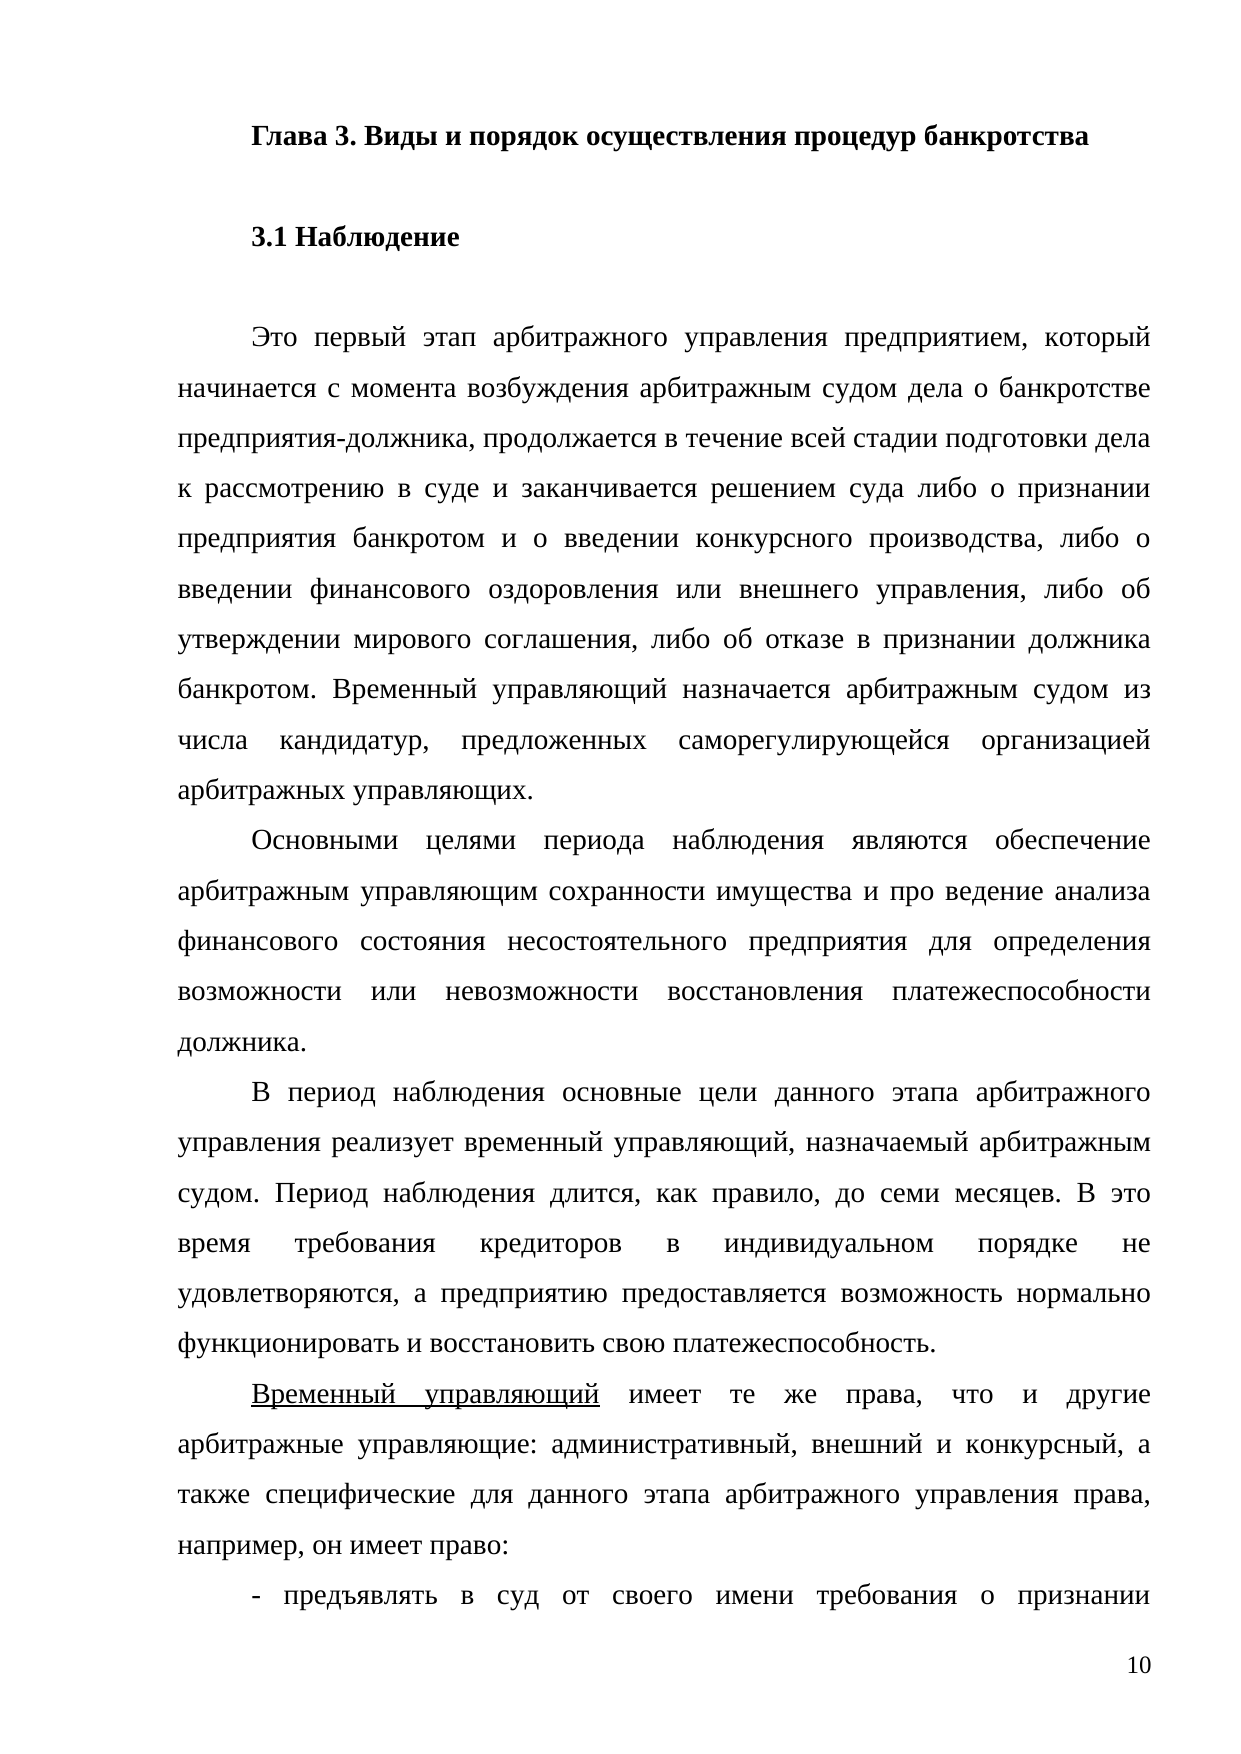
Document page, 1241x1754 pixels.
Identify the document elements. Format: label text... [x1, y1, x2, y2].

text Временный управляющий имеет те же права, что и другие арбитражные управляющие: административный, внешний и конкурсный, а также специфические для данного этапа арбитражного управления права, например, он имеет право: [177, 1376, 1152, 1560]
text Основными целями периода наблюдения являются обеспечение арбитражным управляющим сохранности имущества и про ведение анализа финансового состояния несостоятельного предприятия для определения возможности или невозможности восстановления платежеспособности должника. [177, 822, 1152, 1057]
subtitle Глава 3. Виды и порядок осуществления процедур банкротства [177, 118, 1152, 152]
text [177, 1577, 1152, 1611]
text В период наблюдения основные цели данного этапа арбитражного управления реализует временный управляющий, назначаемый арбитражным судом. Период наблюдения длится, как правило, до семи месяцев. В это время требования кредиторов в индивидуальном порядке не удовлетворяются, а предприятию предоставляется возможность нормально функционировать и восстановить свою платежеспособность. [177, 1074, 1152, 1359]
text 3.1 Наблюдение [177, 219, 1152, 252]
text Это первый этап арбитражного управления предприятием, который начинается с момента возбуждения арбитражным судом дела о банкротстве предприятия-должника, продолжается в течение всей стадии подготовки дела к рассмотрению в суде и заканчивается решением суда либо о признании предприятия банкротом и о введении конкурсного производства, либо о введении финансового оздоровления или внешнего управления, либо об утверждении мирового соглашения, либо об отказе в признании должника банкротом. Временный управляющий назначается арбитражным судом из числа кандидатур, предложенных саморегулирующейся организацией арбитражных управляющих. [177, 319, 1152, 806]
